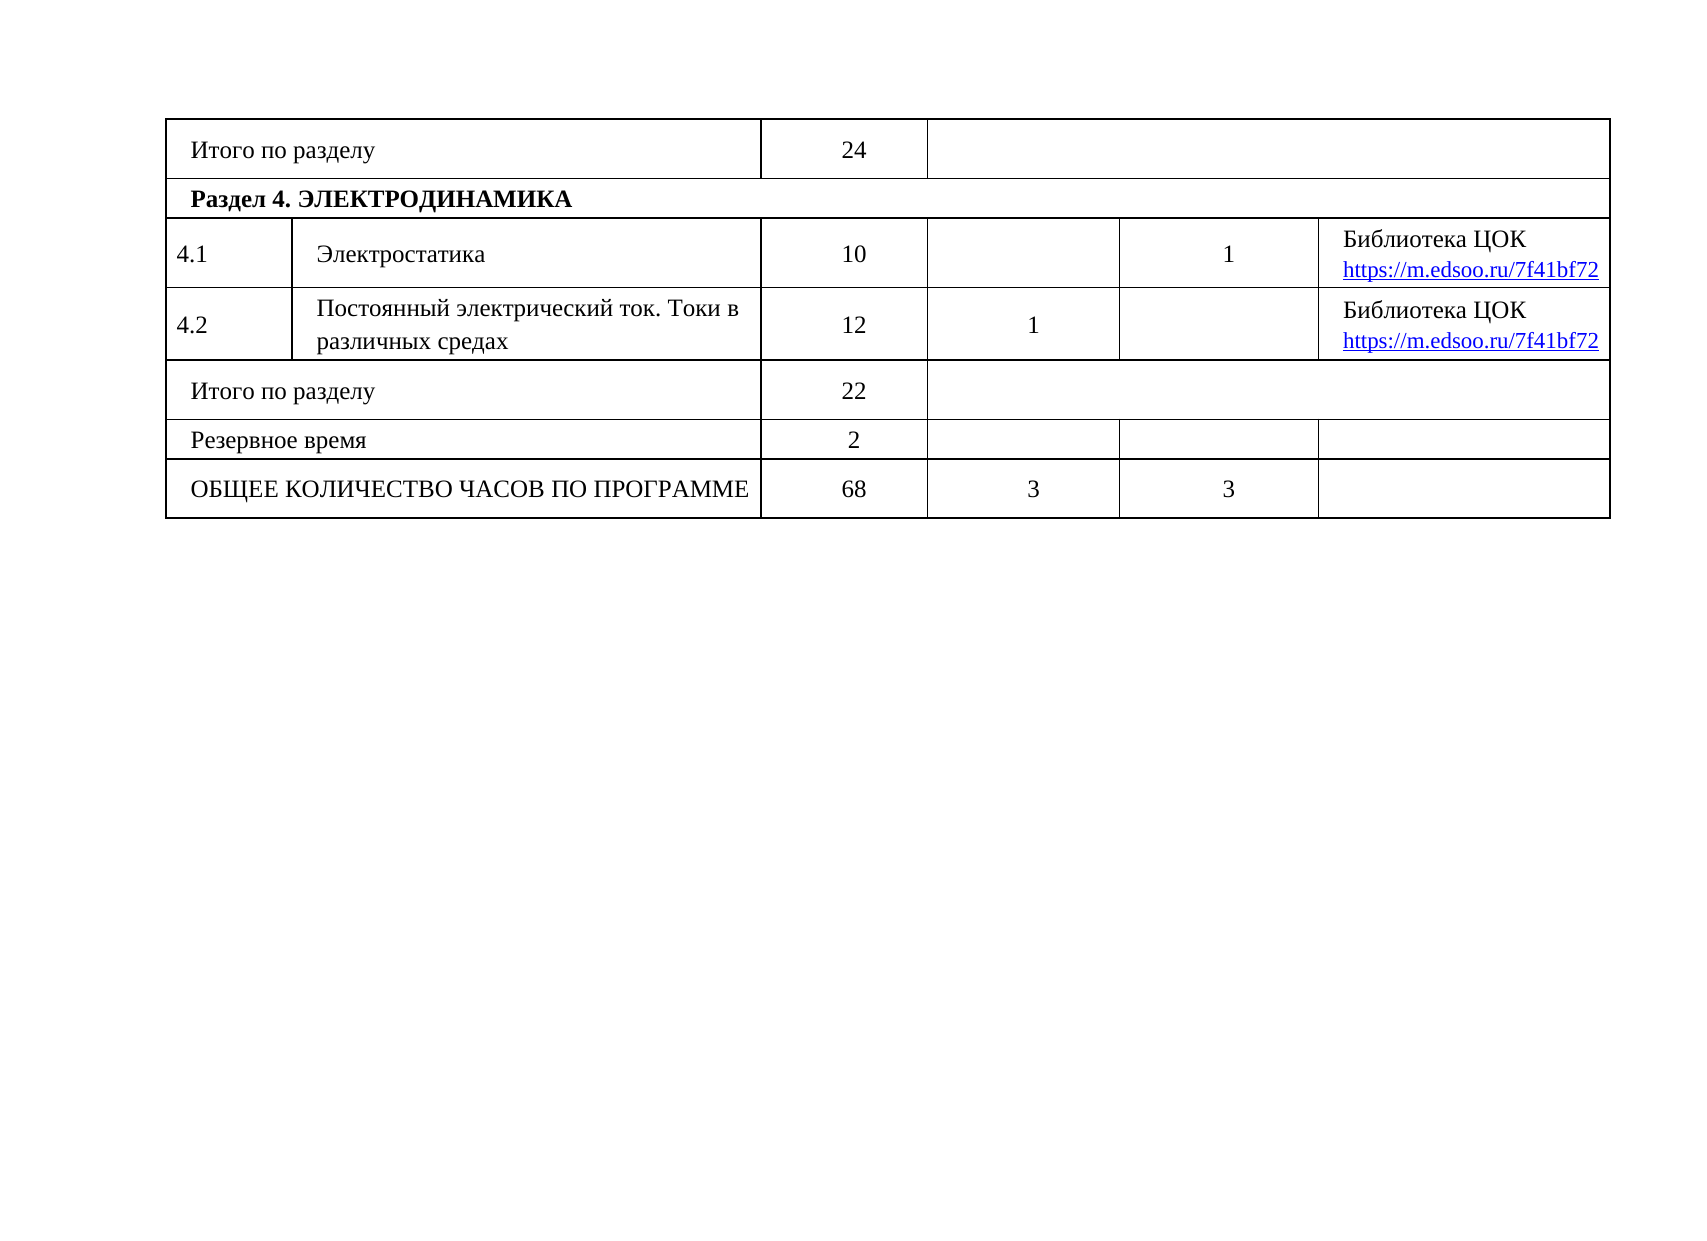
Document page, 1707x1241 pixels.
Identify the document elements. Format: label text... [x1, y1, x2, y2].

table_cell [928, 120, 1609, 178]
table_cell Раздел 4. ЭЛЕКТРОДИНАМИКА [167, 179, 1609, 217]
table_cell 1 [1120, 219, 1318, 287]
table_cell Постоянный электрический ток. Токи в различных средах [293, 288, 760, 359]
table_cell 3 [1120, 460, 1318, 517]
table_cell 3 [928, 460, 1119, 517]
table_cell [928, 420, 1119, 458]
table_cell 1 [928, 288, 1119, 359]
table_cell 24 [762, 120, 927, 178]
table_cell Резервное время [167, 420, 760, 458]
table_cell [1319, 219, 1609, 287]
table_cell ОБЩЕЕ КОЛИЧЕСТВО ЧАСОВ ПО ПРОГРАММЕ [167, 460, 760, 517]
table_cell [1319, 420, 1609, 458]
table_cell 68 [762, 460, 927, 517]
table_cell Итого по разделу [167, 361, 760, 418]
table_cell 2 [762, 420, 927, 458]
table_cell 4.2 [167, 288, 291, 359]
table_cell 10 [762, 219, 927, 287]
table_cell [928, 219, 1119, 287]
table_cell Электростатика [293, 219, 760, 287]
table_cell 12 [762, 288, 927, 359]
table_cell Итого по разделу [167, 120, 760, 178]
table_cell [1319, 288, 1609, 359]
table_cell [928, 361, 1609, 418]
table_cell [1120, 420, 1318, 458]
table_cell [1120, 288, 1318, 359]
table_cell [1319, 460, 1609, 517]
table_cell 22 [762, 361, 927, 418]
table_cell 4.1 [167, 219, 291, 287]
